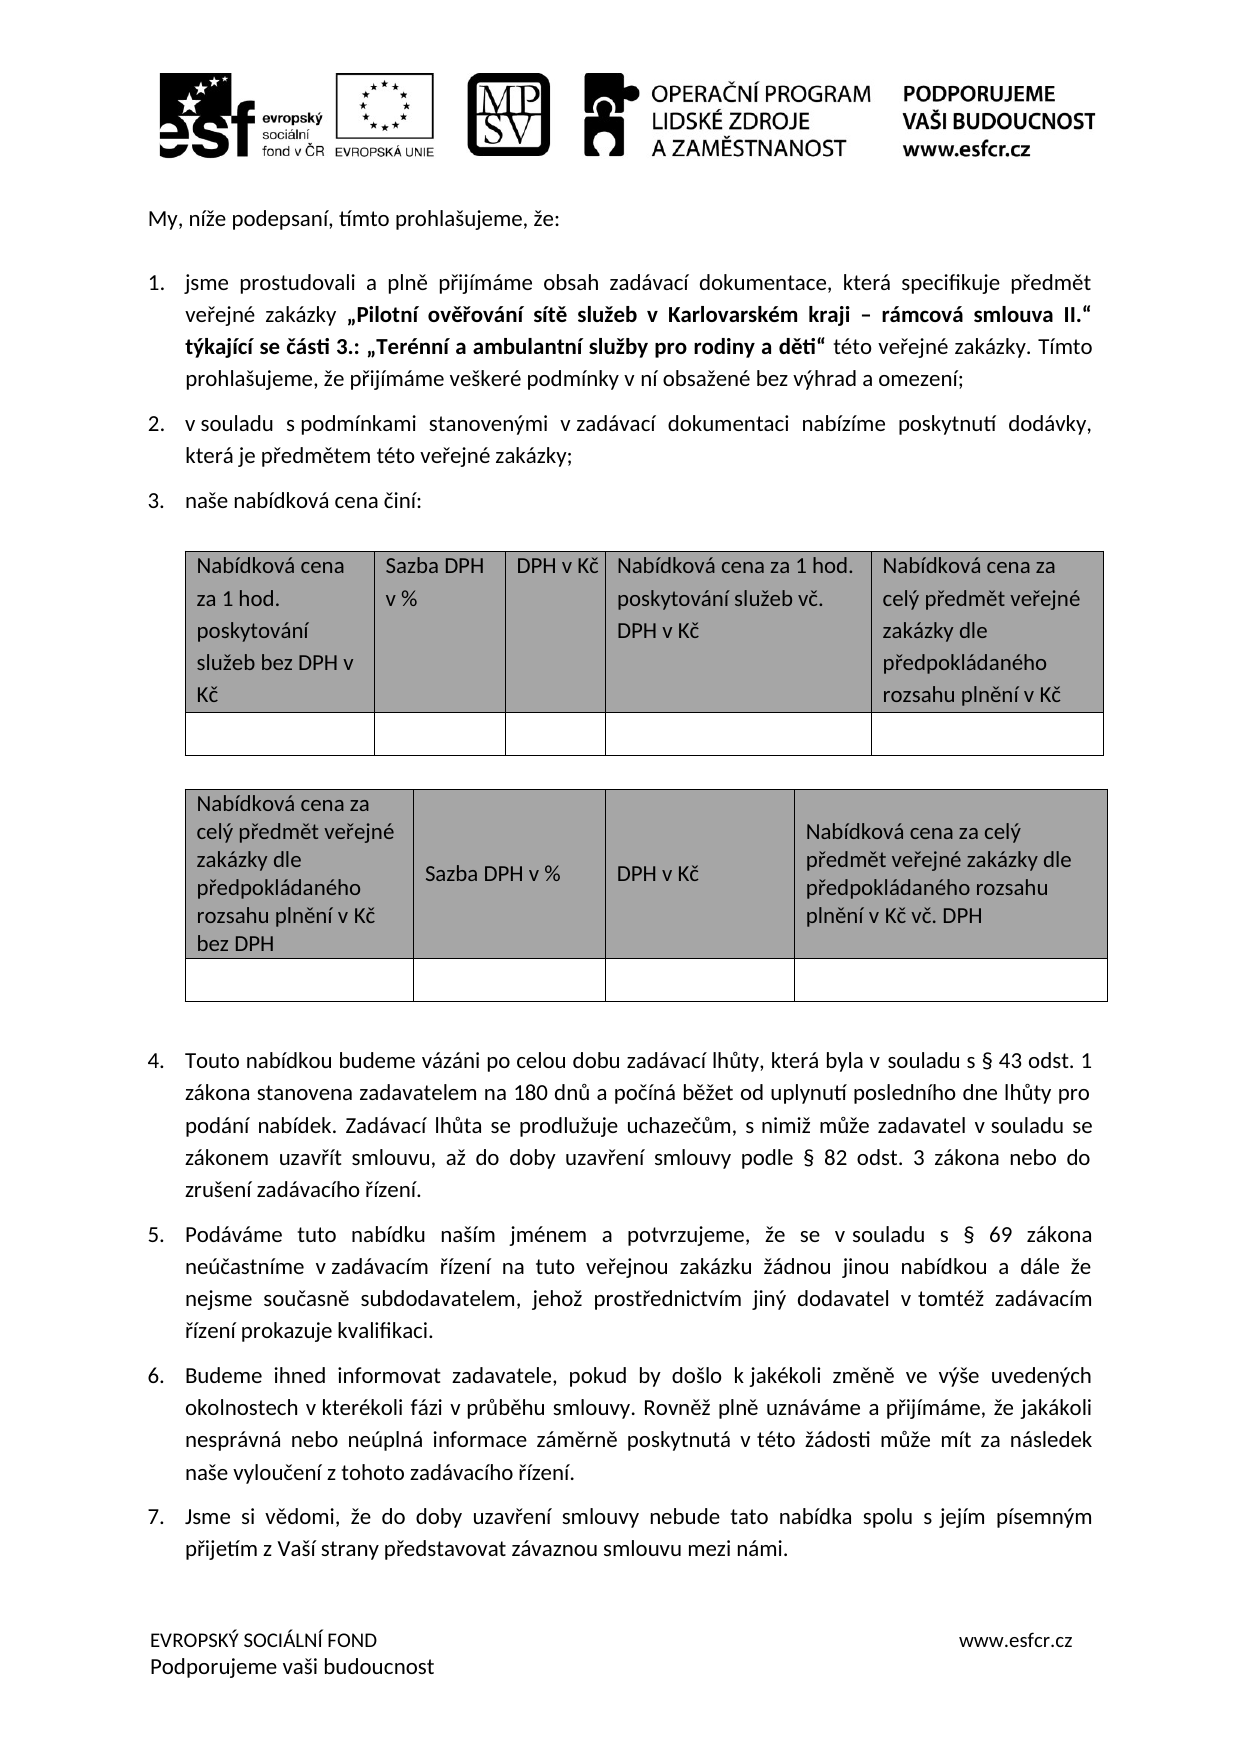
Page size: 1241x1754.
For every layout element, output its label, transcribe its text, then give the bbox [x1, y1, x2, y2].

list jsme prostudovali a plně přijímáme obsah zadávací dokumentace, která specifikuje předmět veřejné zakázky „Pilotní ověřování sítě služeb v Karlovarském kraji – rámcová smlouva II.“ týkající se části 3.: „Terénní a ambulantní služby pro rodiny a děti“ této veřejné zakázky. Tímto prohlašujeme, že přijímáme veškeré podmínky v ní obsažené bez výhrad a omezení; [148, 268, 1093, 393]
table_cell [872, 713, 1103, 755]
table_cell [414, 959, 605, 1001]
table_cell [606, 959, 794, 1001]
table_cell [375, 713, 505, 755]
list Podáváme tuto nabídku naším jménem a potvrzujeme, že se v souladu s § 69 zákona neúčastníme v zadávacím řízení na tuto veřejnou zakázku žádnou jinou nabídkou a dále že nejsme současně subdodavatelem, jehož prostřednictvím jiný dodavatel v tomtéž zadávacím řízení prokazuje kvalifikaci. [147, 1220, 1093, 1344]
list Touto nabídkou budeme vázáni po celou dobu zadávací lhůty, která byla v souladu s § 43 odst. 1 zákona stanovena zadavatelem na 180 dnů a počíná běžet od uplynutí posledního dne lhůty pro podání nabídek. Zadávací lhůta se prodlužuje uchazečům, s nimiž může zadavatel v souladu se zákonem uzavřít smlouvu, až do doby uzavření smlouvy podle § 82 odst. 3 zákona nebo do zrušení zadávacího řízení. [147, 1046, 1093, 1203]
table_header Nabídková cena za celý předmět veřejné zakázky dle předpokládaného rozsahu plnění v Kč vč. DPH [795, 790, 1107, 958]
table_cell [795, 959, 1107, 1001]
text My, níže podepsaní, tímto prohlašujeme, že: [148, 204, 1093, 232]
table_header Sazba DPH v % [375, 552, 505, 712]
table_header Sazba DPH v % [414, 790, 605, 958]
table_header DPH v Kč [606, 790, 794, 958]
list v souladu s podmínkami stanovenými v zadávací dokumentaci nabízíme poskytnutí dodávky, která je předmětem této veřejné zakázky; [148, 409, 1093, 469]
list Budeme ihned informovat zadavatele, pokud by došlo k jakékoli změně ve výše uvedených okolnostech v kterékoli fázi v průběhu smlouvy. Rovněž plně uznáváme a přijímáme, že jakákoli nesprávná nebo neúplná informace záměrně poskytnutá v této žádosti může mít za následek naše vyloučení z tohoto zadávacího řízení. [147, 1361, 1093, 1486]
table_header Nabídková cena za celý předmět veřejné zakázky dle předpokládaného rozsahu plnění v Kč bez DPH [186, 790, 413, 958]
list naše nabídková cena činí: [147, 486, 1093, 514]
table_header Nabídková cena za celý předmět veřejné zakázky dle předpokládaného rozsahu plnění v Kč [872, 552, 1103, 712]
table_cell [186, 713, 374, 755]
table_header DPH v Kč [506, 552, 605, 712]
table_cell [186, 959, 413, 1001]
table_header Nabídková cena za 1 hod. poskytování služeb vč. DPH v Kč [606, 552, 871, 712]
table_cell [506, 713, 605, 755]
table_header Nabídková cena za 1 hod. poskytování služeb bez DPH v Kč [186, 552, 374, 712]
table_cell [606, 713, 871, 755]
list Jsme si vědomi, že do doby uzavření smlouvy nebude tato nabídka spolu s jejím písemným přijetím z Vaší strany představovat závaznou smlouvu mezi námi. [147, 1502, 1093, 1562]
picture [159, 73, 1096, 162]
